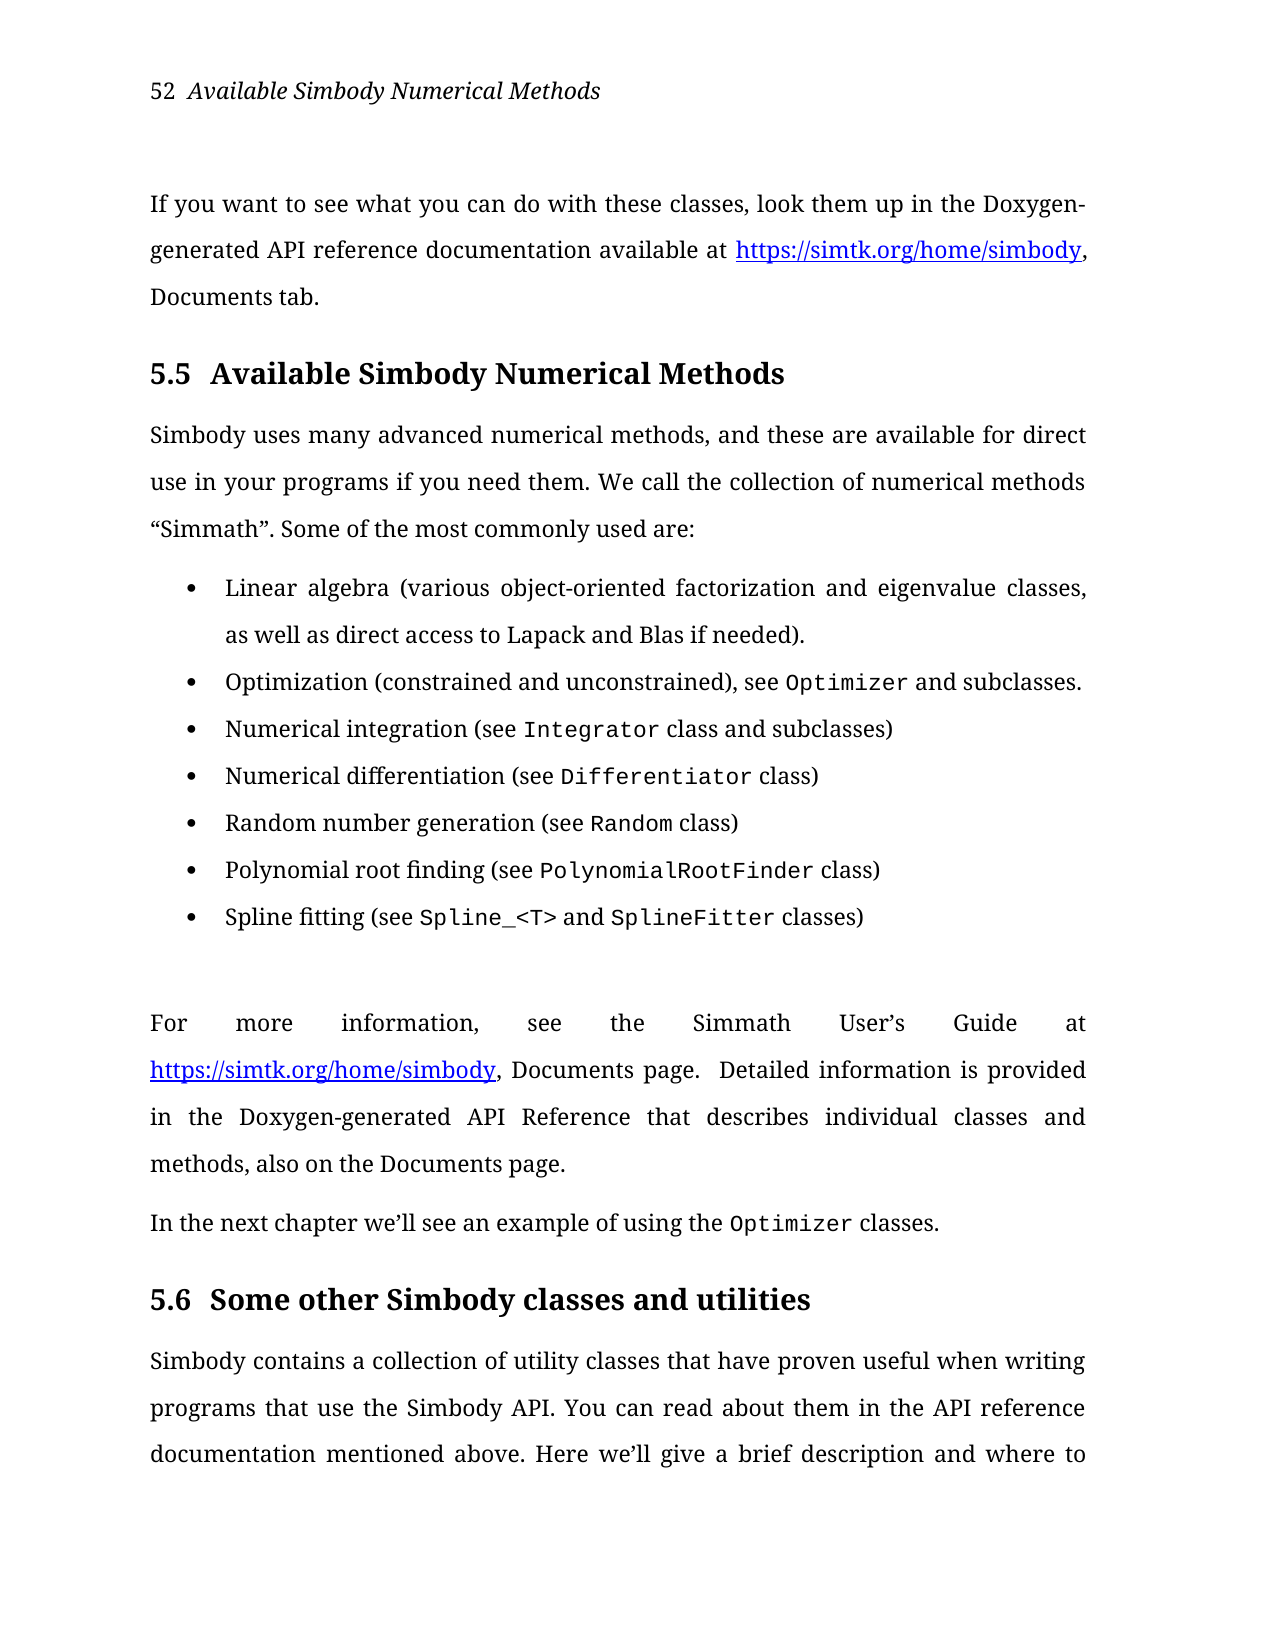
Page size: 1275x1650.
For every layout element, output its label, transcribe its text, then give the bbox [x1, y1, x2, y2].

text If you want to see what you can do with these classes, look them up in the Doxygen-generated API reference documentation available at https://simtk.org/home/simbody, Documents tab. [150, 187, 1087, 312]
list Numerical differentiation (see Differentiator class) [187, 760, 1087, 791]
list Linear algebra (various object-oriented factorization and eigenvalue classes, as well as direct access to Lapack and Blas if needed). [187, 572, 1087, 650]
list Random number generation (see Random class) [187, 807, 1087, 838]
list Optimization (constrained and unconstrained), see Optimizer and subclasses. [187, 666, 1087, 697]
text In the next chapter we’ll see an example of using the Optimizer classes. [150, 1207, 1087, 1238]
subtitle Available Simbody Numerical Methods [150, 353, 1087, 393]
list Polynomial root finding (see PolynomialRootFinder class) [187, 854, 1087, 885]
text For more information, see the Simmath User’s Guide at https://simtk.org/home/simbody, Documents page. Detailed information is provided in the Doxygen-generated API Reference that describes individual classes and methods, also on the Documents page. [150, 1007, 1087, 1179]
text Simbody uses many advanced numerical methods, and these are available for direct use in your programs if you need them. We call the collection of numerical methods “Simmath”. Some of the most commonly used are: [150, 419, 1087, 544]
list Numerical integration (see Integrator class and subclasses) [187, 713, 1087, 744]
subtitle Some other Simbody classes and utilities [150, 1279, 1087, 1319]
list Spline fitting (see Spline_<T> and SplineFitter classes) [187, 901, 1087, 932]
